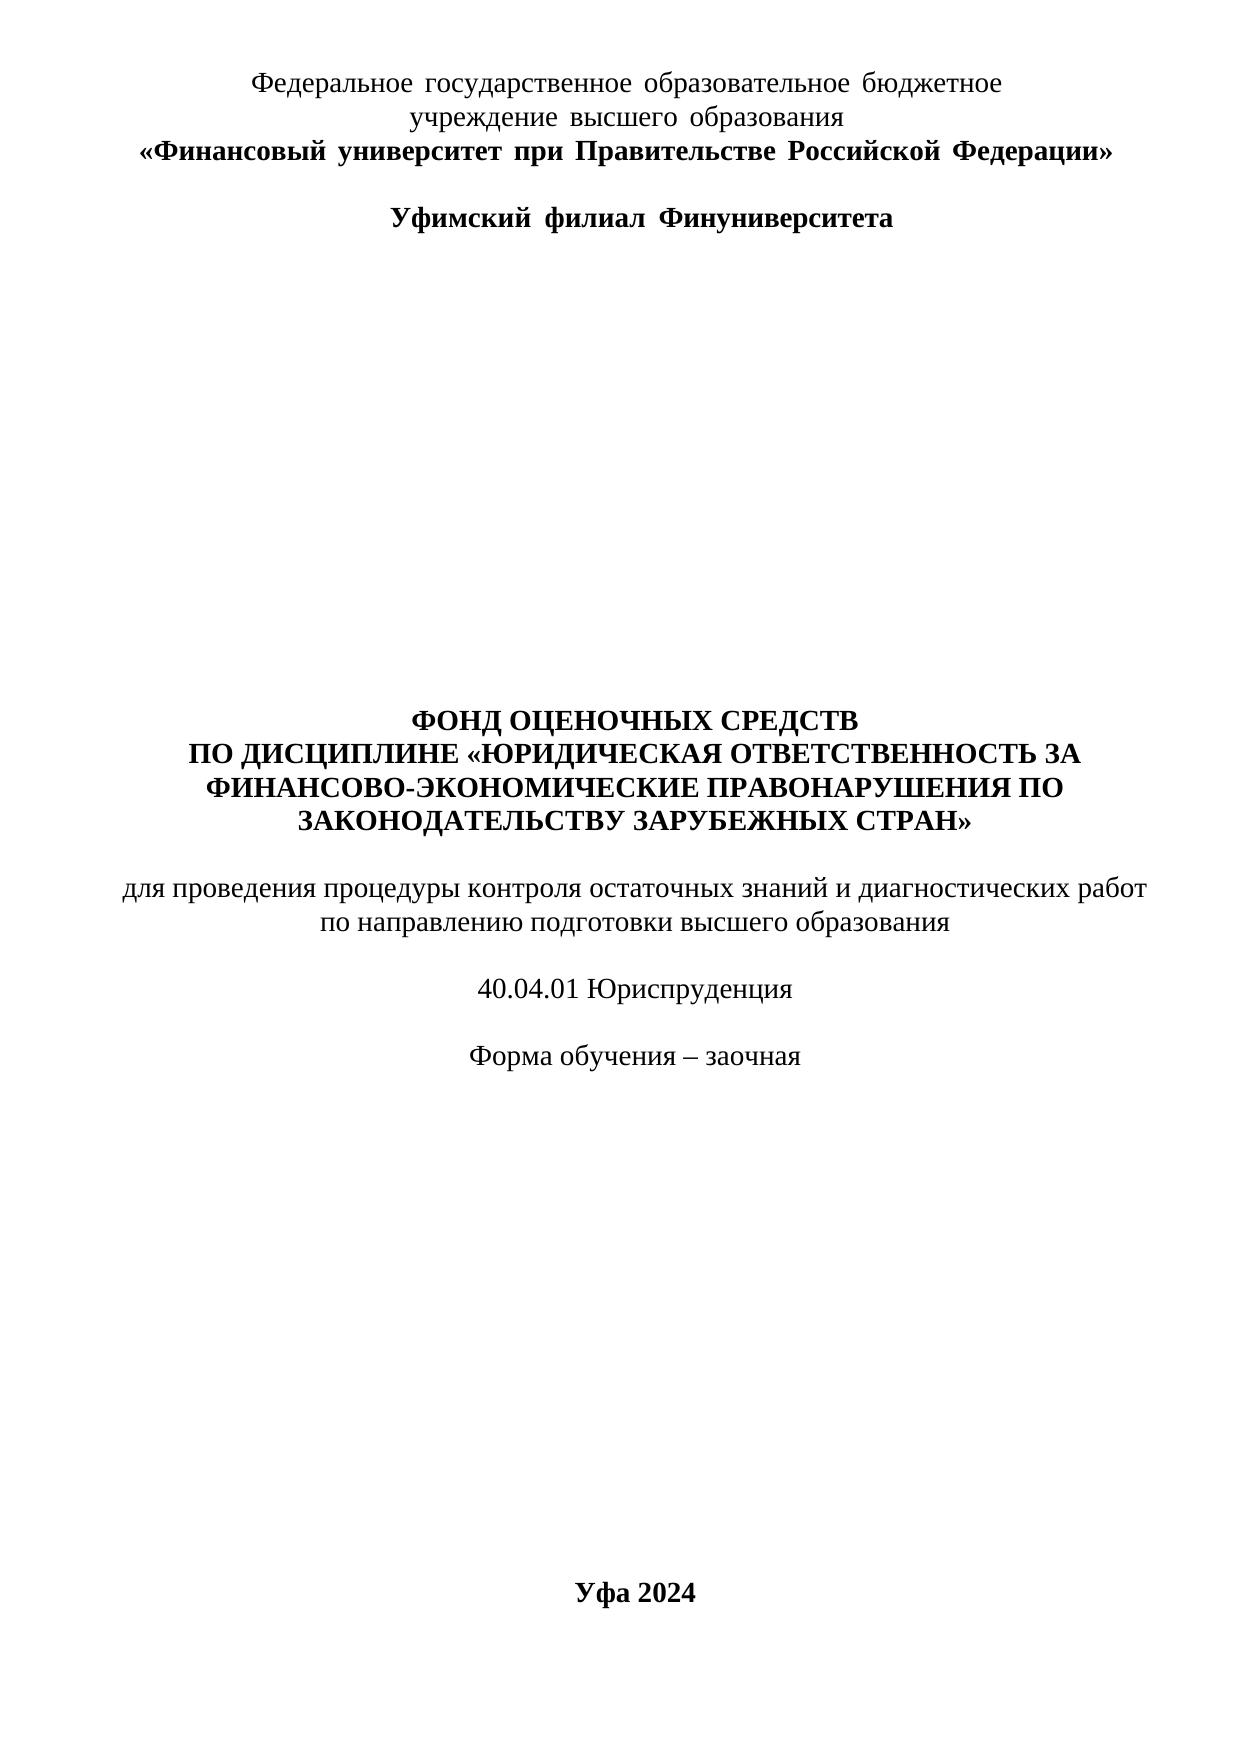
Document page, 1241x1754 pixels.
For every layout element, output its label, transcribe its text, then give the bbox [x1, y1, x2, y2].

text Уфимский филиал Финуниверситета [245, 200, 1037, 233]
text «Финансовый университет при Правительстве Российской Федерации» [118, 133, 1134, 166]
text Форма обучения – заочная [118, 1038, 1152, 1072]
text Уфа 2024 [118, 1575, 1152, 1608]
text для проведения процедуры контроля остаточных знаний и диагностических работ по направлению подготовки высшего образования [118, 871, 1152, 938]
text Федеральное государственное образовательное бюджетное учреждение высшего образования [216, 66, 1037, 133]
text ФОНД ОЦЕНОЧНЫХ СРЕДСТВ [118, 703, 1152, 736]
text ПО ДИСЦИПЛИНЕ «ЮРИДИЧЕСКАЯ ОТВЕТСТВЕННОСТЬ ЗА ФИНАНСОВО-ЭКОНОМИЧЕСКИЕ ПРАВОНАРУШЕНИЯ ПО ЗАКОНОДАТЕЛЬСТВУ ЗАРУБЕЖНЫХ СТРАН» [118, 736, 1152, 837]
text 40.04.01 Юриспруденция [118, 971, 1152, 1005]
